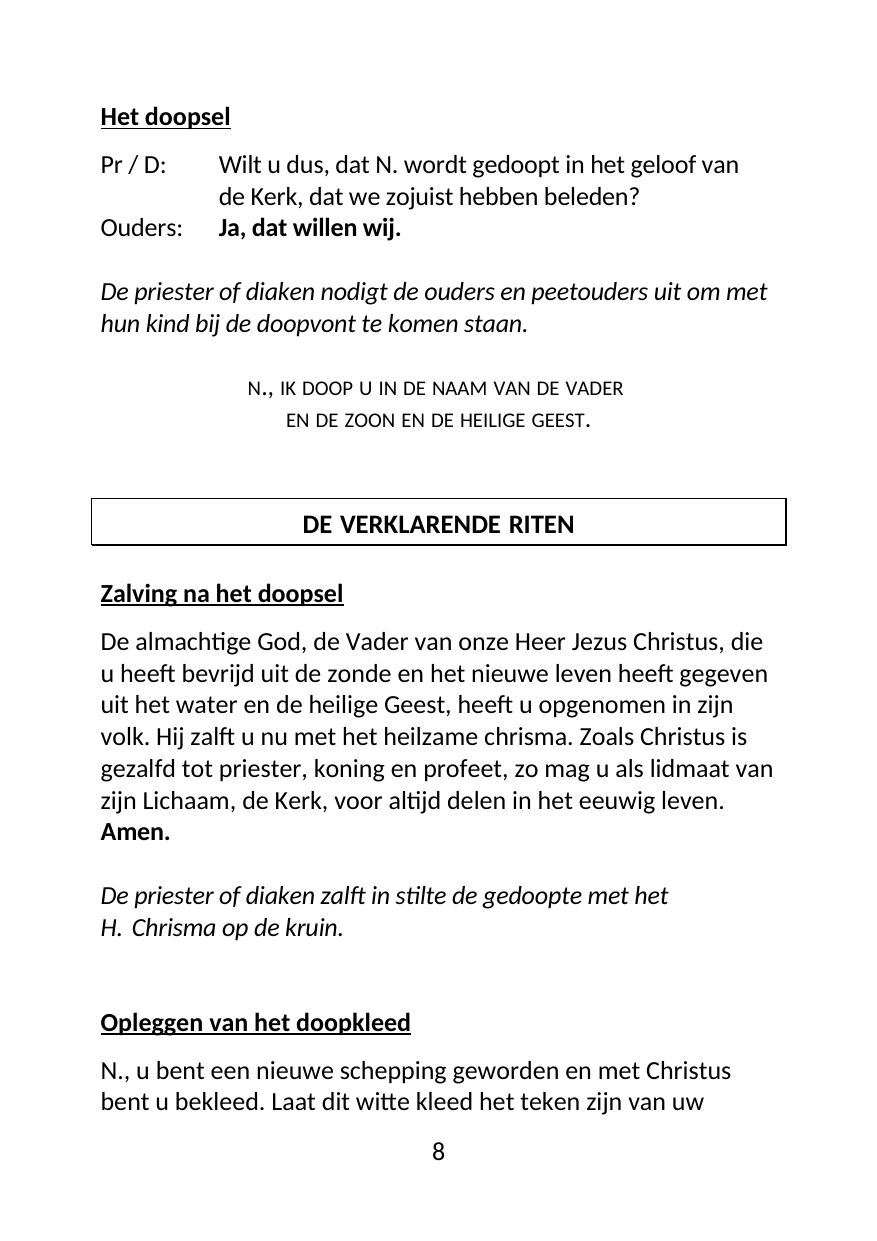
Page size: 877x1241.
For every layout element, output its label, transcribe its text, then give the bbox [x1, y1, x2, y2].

text De priester of diaken nodigt de ouders en peetouders uit om met hun kind bij de doopvont te komen staan. [100, 275, 777, 339]
subtitle Zalving na het doopsel [100, 577, 777, 609]
text n., ik doop u in de naam van de vader en de zoon en de heilige geest. [100, 370, 777, 434]
text De almachtige God, de Vader van onze Heer Jezus Christus, die u heeft bevrijd uit de zonde en het nieuwe leven heeft gegeven uit het water en de heilige Geest, heeft u opgenomen in zijn volk. Hij zalft u nu met het heilzame chrisma. Zoals Christus is gezalfd tot priester, koning en profeet, zo mag u als lidmaat van zijn Lichaam, de Kerk, voor altijd delen in het eeuwig leven. [100, 625, 777, 816]
subtitle Opleggen van het doopkleed [100, 1006, 777, 1038]
text Amen. [100, 816, 769, 847]
subtitle Het doopsel [100, 100, 777, 132]
text Ouders: Ja, dat willen wij. [100, 212, 769, 243]
text Pr / D: Wilt u dus, dat N. wordt gedoopt in het geloof van de Kerk, dat we zojuist hebben beleden? [100, 148, 769, 212]
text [100, 1054, 777, 1117]
text De priester of diaken zalft in stilte de gedoopte met het H. Chrisma op de kruin. [100, 879, 777, 943]
subtitle de verklarende riten [92, 499, 785, 544]
